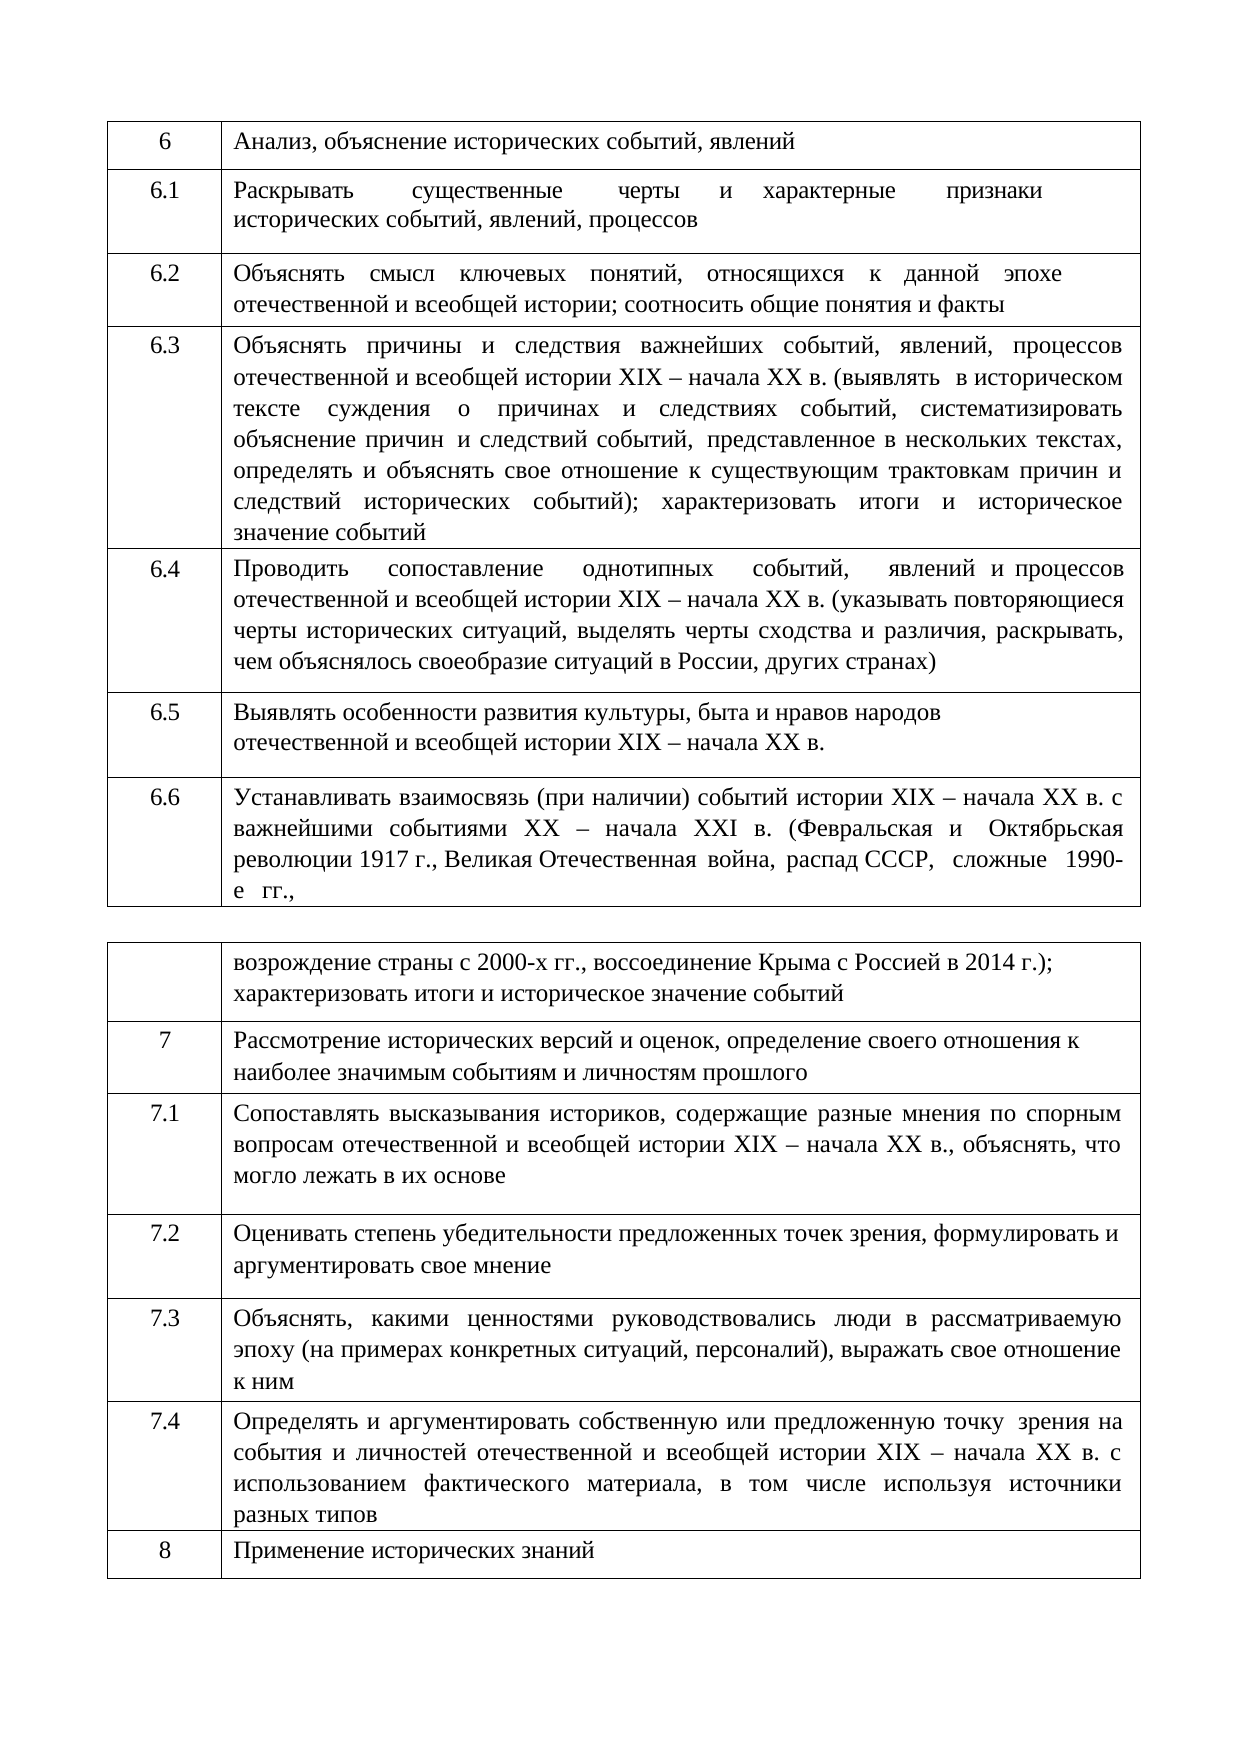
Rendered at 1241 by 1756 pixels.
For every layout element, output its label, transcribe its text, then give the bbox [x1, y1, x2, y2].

table_cell Проводить сопоставление однотипных событий, явлений и процессов отечественной и всеобщей истории XIX – начала XX в. (указывать повторяющиеся черты исторических ситуаций, выделять черты сходства и различия, раскрывать, чем объяснялось своеобразие ситуаций в России, других странах) [222, 549, 1140, 692]
table_cell 6.6 [108, 778, 221, 906]
table_cell Выявлять особенности развития культуры, быта и нравов народов отечественной и всеобщей истории XIX – начала XX в. [222, 693, 1140, 777]
table_cell Объяснять причины и следствия важнейших событий, явлений, процессов отечественной и всеобщей истории XIX – начала XX в. (выявлять в историческом тексте суждения о причинах и следствиях событий, систематизировать объяснение причин и следствий событий, представленное в нескольких текстах, определять и объяснять свое отношение к существующим трактовкам причин и следствий исторических событий); характеризовать итоги и историческое значение событий [222, 327, 1140, 548]
table_cell Сопоставлять высказывания историков, содержащие разные мнения по спорным вопросам отечественной и всеобщей истории XIX – начала XX в., объяснять, что могло лежать в их основе [222, 1094, 1140, 1213]
table_cell 7.3 [108, 1299, 221, 1401]
table_cell Оценивать степень убедительности предложенных точек зрения, формулировать и аргументировать свое мнение [222, 1215, 1140, 1298]
table_cell 7 [108, 1022, 221, 1093]
table_header [108, 943, 221, 1021]
table_cell Объяснять, какими ценностями руководствовались люди в рассматриваемую эпоху (на примерах конкретных ситуаций, персоналий), выражать свое отношение к ним [222, 1299, 1140, 1401]
table_cell 8 [108, 1531, 221, 1578]
table_cell Рассмотрение исторических версий и оценок, определение своего отношения к наиболее значимым событиям и личностям прошлого [222, 1022, 1140, 1093]
table_cell 7.4 [108, 1402, 221, 1530]
table_cell 6.5 [108, 693, 221, 777]
table_cell Устанавливать взаимосвязь (при наличии) событий истории XIX – начала XX в. с важнейшими событиями XX – начала XXI в. (Февральская и Октябрьская революции 1917 г., Великая Отечественная война, распад СССР, сложные 1990-е гг., [222, 778, 1140, 906]
table_cell Определять и аргументировать собственную или предложенную точку зрения на события и личностей отечественной и всеобщей истории XIX – начала XX в. с использованием фактического материала, в том числе используя источники разных типов [222, 1402, 1140, 1530]
table_cell 6.1 [108, 170, 221, 253]
table_cell Раскрывать существенные черты и характерные признаки исторических событий, явлений, процессов [222, 170, 1140, 253]
table_cell 7.1 [108, 1094, 221, 1213]
table_cell Объяснять смысл ключевых понятий, относящихся к данной эпохе отечественной и всеобщей истории; соотносить общие понятия и факты [222, 254, 1140, 326]
table_cell 6 [108, 122, 221, 169]
table_cell Анализ, объяснение исторических событий, явлений [222, 122, 1140, 169]
table_cell 6.3 [108, 327, 221, 548]
table_header возрождение страны с 2000-х гг., воссоединение Крыма с Россией в 2014 г.); характеризовать итоги и историческое значение событий [222, 943, 1140, 1021]
table_cell 6.2 [108, 254, 221, 326]
table_cell Применение исторических знаний [222, 1531, 1140, 1578]
table_cell 6.4 [108, 549, 221, 692]
table_cell 7.2 [108, 1215, 221, 1298]
